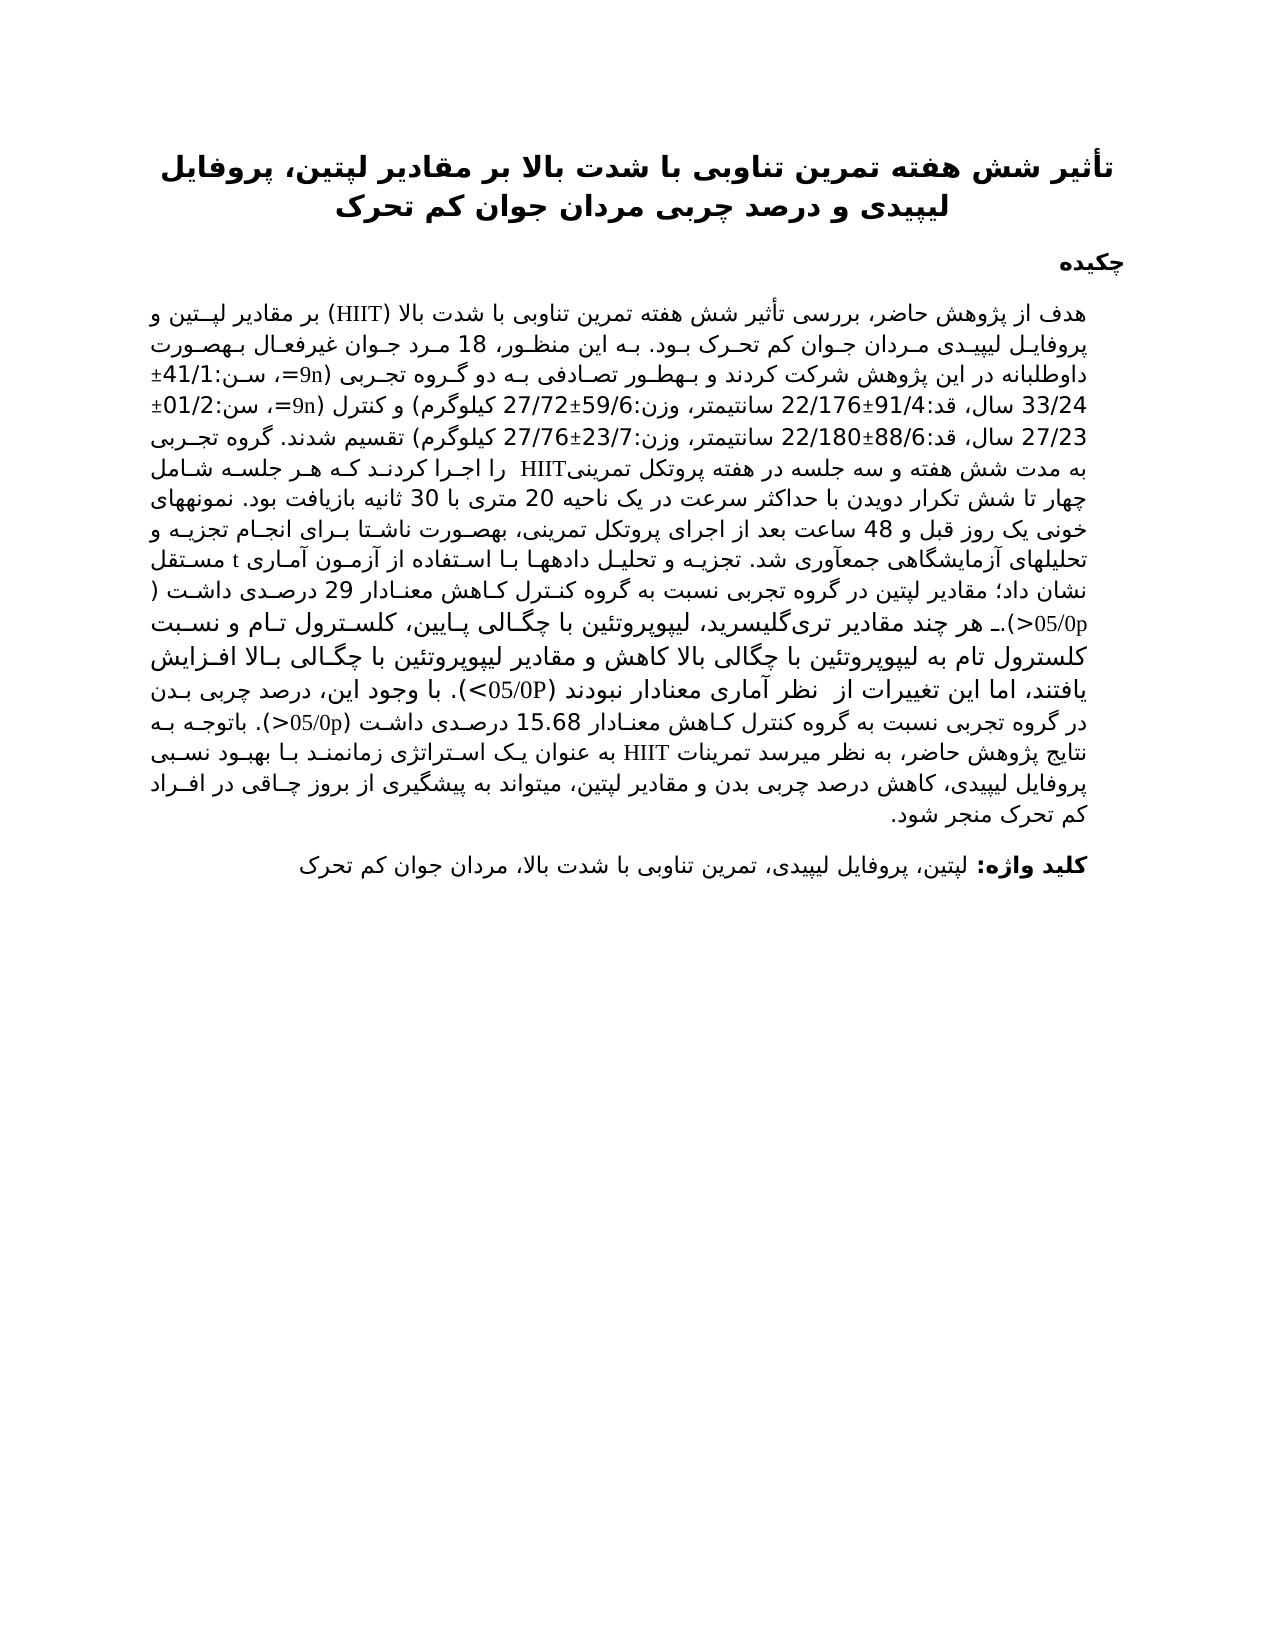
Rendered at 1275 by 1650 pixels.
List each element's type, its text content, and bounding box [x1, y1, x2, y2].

text چکیده [150, 249, 1125, 275]
text تأثیر شش هفته تمرین تناوبی با شدت بالا بر مقادیر لپتین، پروفایل لیپیدی و درصد چربی مردان جوان کم تحرک [150, 150, 1125, 223]
text کلید واژه: لپتین، پروفایل لیپیدی، تمرین تناوبی با شدت بالا، مردان جوان کم تحرک [150, 852, 1087, 879]
text هدف از پژوهش حاضر، بررسی تأثیر شش هفته تمرین تناوبی با شدت بالا (HIIT) بر مقادیر لپتین و پروفایل لیپیدی مردان جوان کم تحرک بود. به این منظور، 18 مرد جوان غیرفعال بهصورت داوطلبانه در این پژوهش شرکت کردند و بهطور تصادفی به دو گروه تجربی (9n=، سن:41/1±33/24 سال، قد:91/4±22/176 سانتیمتر، وزن:59/6±27/72 کیلوگرم) و کنترل (9n=، سن:01/2±27/23 سال، قد:88/6±22/180 سانتیمتر، وزن:23/7±27/76 کیلوگرم) تقسیم شدند. گروه تجربی به مدت شش هفته و سه جلسه در هفته پروتکل تمرینیHIIT را اجرا کردند که هر جلسه شامل چهار تا شش تکرار دویدن با حداکثر سرعت در یک ناحیه 20 متری با 30 ثانیه بازیافت بود. نمونههای خونی یک روز قبل و 48 ساعت بعد از اجرای پروتکل تمرینی، بهصورت ناشتا برای انجام تجزیه و تحلیلهای آزمایشگاهی جمعآوری شد. تجزیه و تحلیل دادهها با استفاده از آزمون آماری t مستقل نشان داد؛ مقادیر لپتین در گروه تجربی نسبت به گروه کنترل کاهش معنادار 29 درصدی داشت (05/0p<). هر چند مقادیر تری‌گلیسرید، لیپوپروتئین با چگالی پایین، کلسترول تام و نسبت کلسترول تام به لیپوپروتئین با چگالی بالا کاهش و مقادیر لیپوپروتئین با چگالی بالا افزایش یافتند، اما این تغییرات از نظر آماری معنادار نبودند (05/0P>). با وجود این، درصد چربی بدن در گروه تجربی نسبت به گروه کنترل کاهش معنادار 15.68 درصدی داشت (05/0p<). باتوجه به نتایج پژوهش حاضر، به نظر میرسد تمرینات HIIT به عنوان یک استراتژی زمانمند با بهبود نسبی پروفایل لیپیدی، کاهش درصد چربی بدن و مقادیر لپتین، میتواند به پیشگیری از بروز چاقی در افراد کم تحرک منجر شود. [150, 300, 1087, 827]
